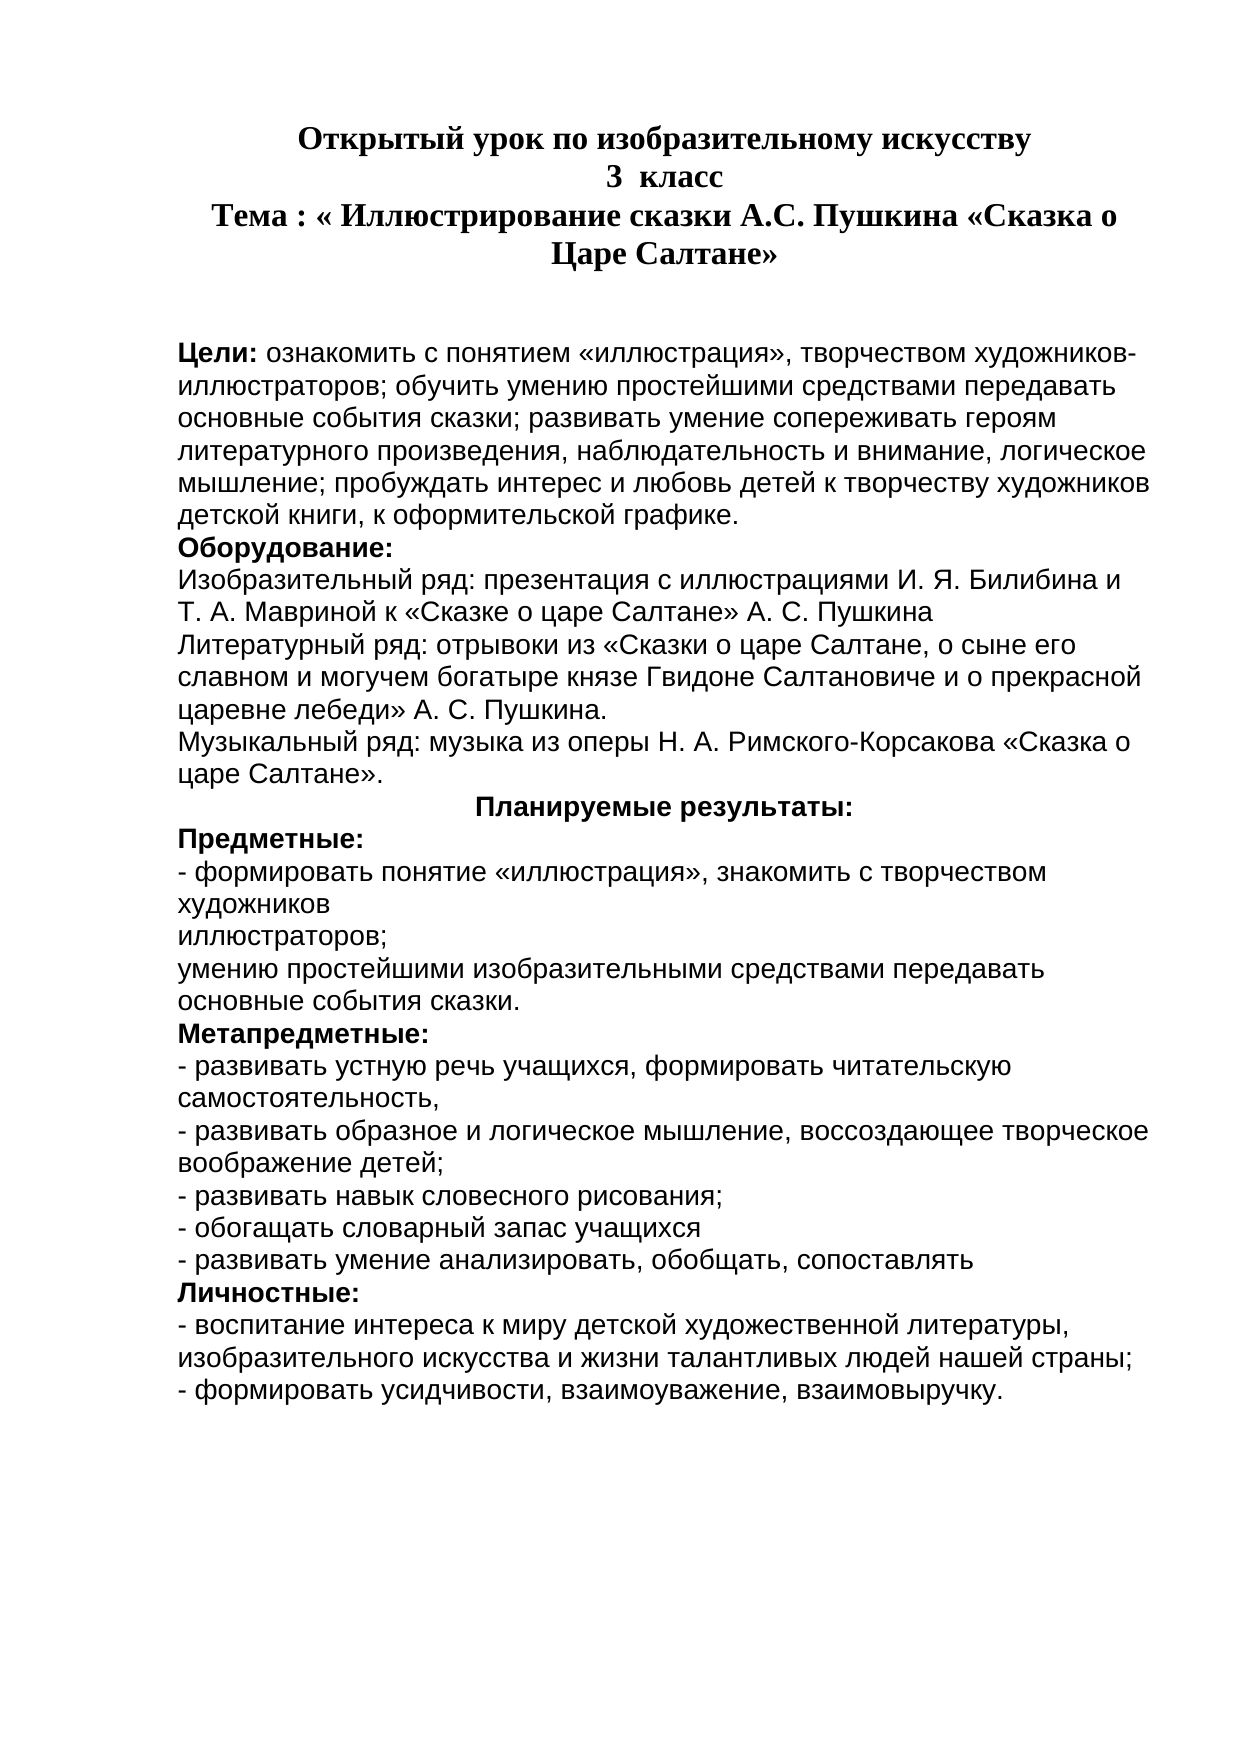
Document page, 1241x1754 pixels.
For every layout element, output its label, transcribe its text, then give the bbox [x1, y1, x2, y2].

text Личностные: [177, 1276, 1152, 1308]
text - формировать понятие «иллюстрация», знакомить с творчеством художников [177, 854, 1152, 919]
text Литературный ряд: отрывоки из «Сказки о царе Салтане, о сыне его славном и могучем богатыре князе Гвидоне Салтановиче и о прекрасной царевне лебеди» А. С. Пушкина. [177, 628, 1152, 725]
text Тема : « Иллюстрирование сказки А.С. Пушкина «Сказка о Царе Салтане» [177, 195, 1152, 271]
text Открытый урок по изобразительному искусству [177, 118, 1152, 156]
text 3 класс [177, 156, 1152, 195]
text Музыкальный ряд: музыка из оперы Н. А. Римского-Корсакова «Сказка о царе Салтане». [177, 725, 1152, 790]
text Цели: ознакомить с понятием «иллюстрация», творчеством художников-иллюстраторов; обучить умению простейшими средствами передавать основные события сказки; развивать умение сопереживать героям литературного произведения, наблюдательность и внимание, логическое мышление; пробуждать интерес и любовь детей к творчеству художников детской книги, к оформительской графике. [177, 336, 1152, 531]
text - развивать устную речь учащихся, формировать читательскую [177, 1049, 1152, 1081]
text самостоятельность, [177, 1081, 1152, 1114]
text умению простейшими изобразительными средствами передавать основные события сказки. [177, 952, 1152, 1017]
text Метапредметные: [177, 1017, 1152, 1049]
text - развивать образное и логическое мышление, воссоздающее творческое воображение детей; [177, 1114, 1152, 1178]
text Изобразительный ряд: презентация с иллюстрациями И. Я. Билибина и Т. А. Мавриной к «Сказке о царе Салтане» А. С. Пушкина [177, 563, 1152, 628]
text - формировать усидчивости, взаимоуважение, взаимовыручку. [177, 1373, 1152, 1405]
text - развивать навык словесного рисования; [177, 1178, 1152, 1211]
text Планируемые результаты: [177, 790, 1152, 822]
text - развивать умение анализировать, обобщать, сопоставлять [177, 1243, 1152, 1276]
text Предметные: [177, 822, 1152, 854]
text иллюстраторов; [177, 919, 1152, 952]
text Оборудование: [177, 531, 1152, 563]
text - обогащать словарный запас учащихся [177, 1211, 1152, 1243]
text - воспитание интереса к миру детской художественной литературы, изобразительного искусства и жизни талантливых людей нашей страны; [177, 1308, 1152, 1373]
